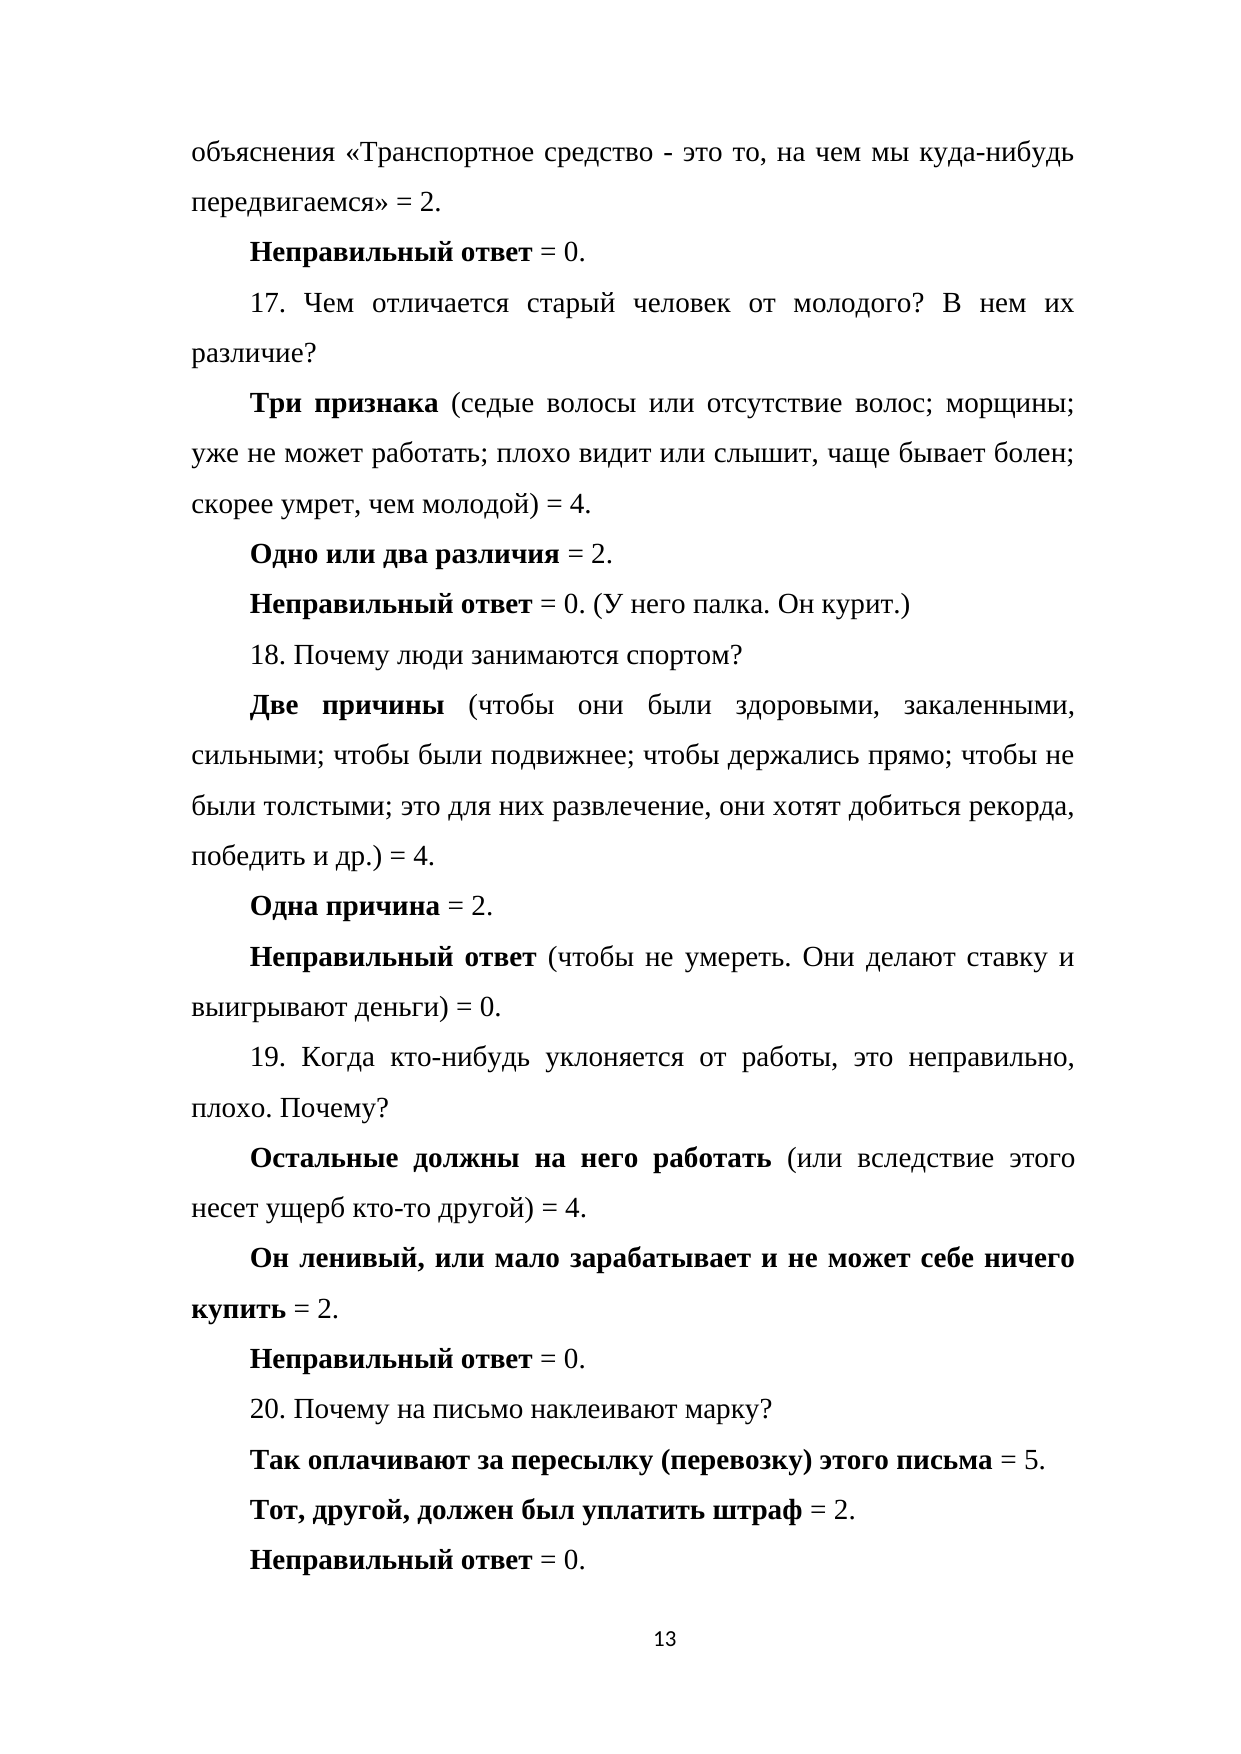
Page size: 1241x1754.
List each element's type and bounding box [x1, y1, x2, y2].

table_header [176, 118, 1091, 1605]
